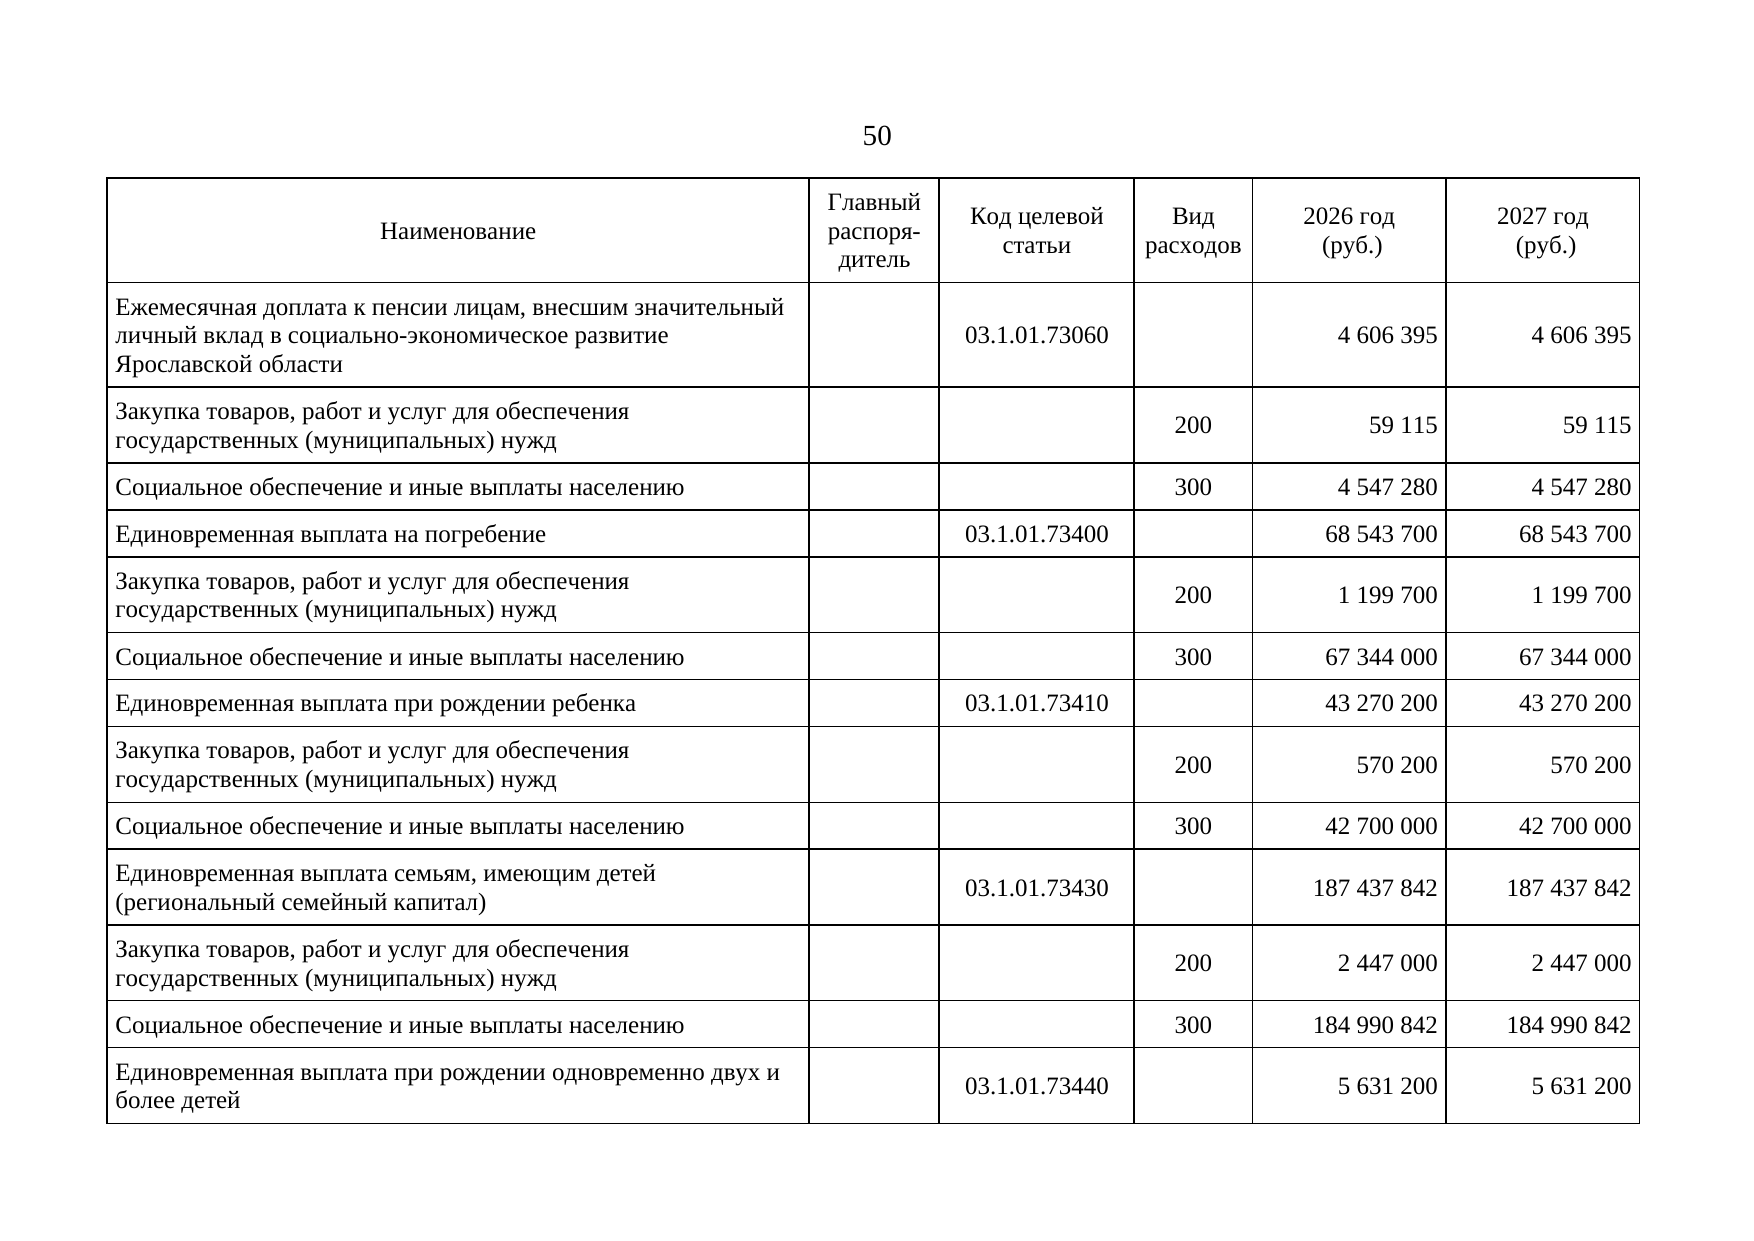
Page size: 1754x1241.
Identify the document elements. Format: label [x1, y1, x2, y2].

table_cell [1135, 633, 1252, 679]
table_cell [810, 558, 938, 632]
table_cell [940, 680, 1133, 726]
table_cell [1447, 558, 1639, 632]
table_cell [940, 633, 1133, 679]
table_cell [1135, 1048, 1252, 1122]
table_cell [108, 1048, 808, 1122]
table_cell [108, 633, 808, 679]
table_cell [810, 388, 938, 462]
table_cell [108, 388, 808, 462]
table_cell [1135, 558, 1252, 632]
table_header [1253, 179, 1445, 282]
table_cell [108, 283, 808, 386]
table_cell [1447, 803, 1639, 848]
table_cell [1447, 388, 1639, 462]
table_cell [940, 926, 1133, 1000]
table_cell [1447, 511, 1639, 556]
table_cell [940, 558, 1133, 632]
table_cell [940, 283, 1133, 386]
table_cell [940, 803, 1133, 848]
table_header [1447, 179, 1639, 282]
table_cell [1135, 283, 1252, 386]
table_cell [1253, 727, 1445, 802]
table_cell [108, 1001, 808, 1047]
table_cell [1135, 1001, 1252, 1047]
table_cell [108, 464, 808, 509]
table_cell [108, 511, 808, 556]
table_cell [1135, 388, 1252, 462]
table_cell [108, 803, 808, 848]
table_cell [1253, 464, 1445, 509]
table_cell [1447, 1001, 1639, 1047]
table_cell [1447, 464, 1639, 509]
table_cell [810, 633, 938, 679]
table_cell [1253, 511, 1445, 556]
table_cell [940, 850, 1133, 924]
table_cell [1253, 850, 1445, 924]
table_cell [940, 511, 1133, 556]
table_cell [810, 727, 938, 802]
table_header [940, 179, 1133, 282]
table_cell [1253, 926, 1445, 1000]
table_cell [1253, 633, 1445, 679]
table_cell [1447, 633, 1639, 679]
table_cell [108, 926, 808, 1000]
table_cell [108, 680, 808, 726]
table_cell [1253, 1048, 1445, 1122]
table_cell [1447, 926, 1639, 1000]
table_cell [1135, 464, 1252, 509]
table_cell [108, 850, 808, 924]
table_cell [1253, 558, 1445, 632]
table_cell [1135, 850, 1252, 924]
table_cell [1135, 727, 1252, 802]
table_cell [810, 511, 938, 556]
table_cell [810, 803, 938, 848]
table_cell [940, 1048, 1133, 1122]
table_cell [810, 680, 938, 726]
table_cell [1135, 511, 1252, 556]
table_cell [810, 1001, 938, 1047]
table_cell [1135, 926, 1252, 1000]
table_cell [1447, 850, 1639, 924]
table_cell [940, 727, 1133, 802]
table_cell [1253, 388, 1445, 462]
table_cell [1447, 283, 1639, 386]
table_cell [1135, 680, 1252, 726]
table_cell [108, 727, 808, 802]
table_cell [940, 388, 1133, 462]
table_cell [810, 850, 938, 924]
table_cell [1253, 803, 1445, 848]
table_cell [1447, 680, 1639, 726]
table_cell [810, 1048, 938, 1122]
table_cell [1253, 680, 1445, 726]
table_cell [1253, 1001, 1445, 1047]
table_header [1135, 179, 1252, 282]
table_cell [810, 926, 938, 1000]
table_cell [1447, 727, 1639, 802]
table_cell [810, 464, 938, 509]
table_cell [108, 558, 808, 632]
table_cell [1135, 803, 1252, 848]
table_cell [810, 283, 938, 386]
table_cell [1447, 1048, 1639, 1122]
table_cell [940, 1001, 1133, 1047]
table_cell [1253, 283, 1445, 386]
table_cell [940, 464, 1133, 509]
table_header [108, 179, 808, 282]
table_header [810, 179, 938, 282]
